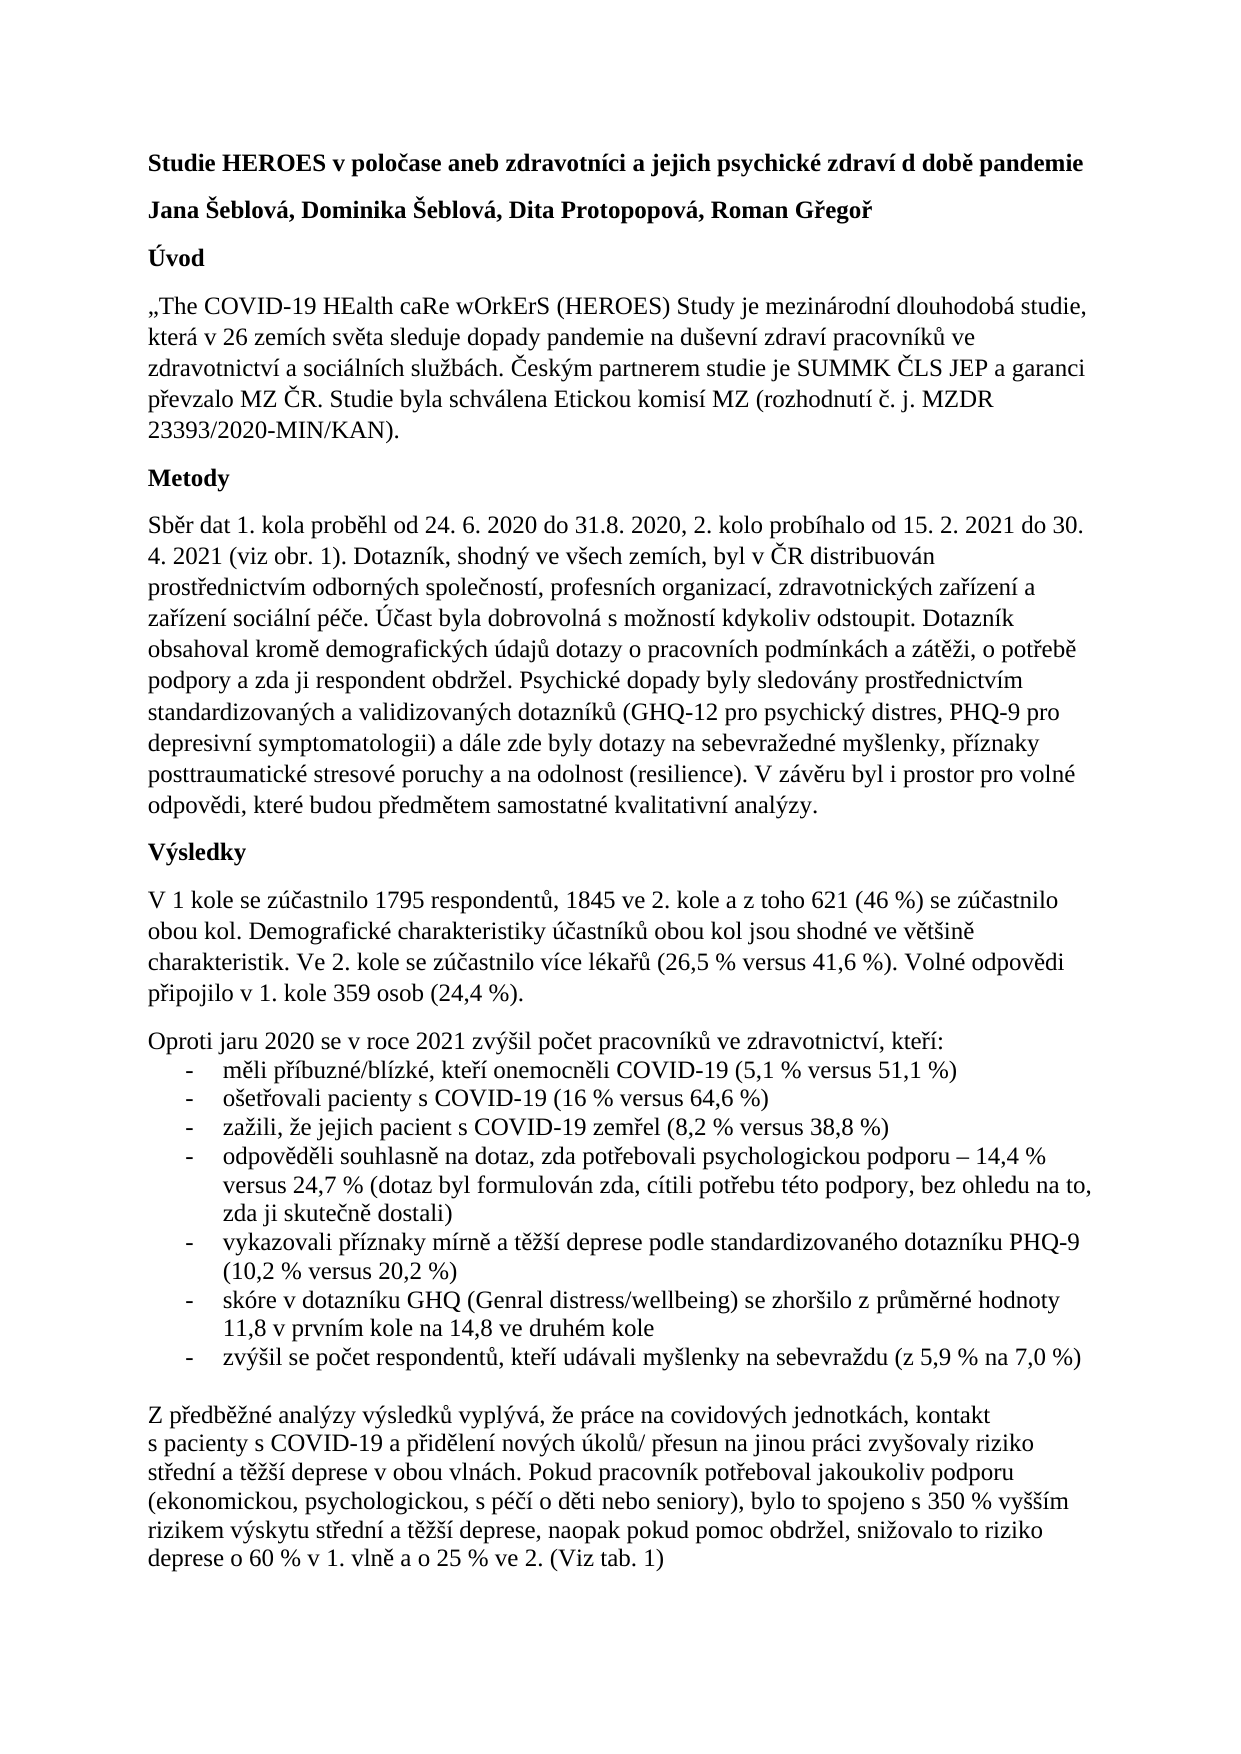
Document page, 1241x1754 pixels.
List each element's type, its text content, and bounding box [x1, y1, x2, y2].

text „The COVID-19 HEalth caRe wOrkErS (HEROES) Study je mezinárodní dlouhodobá studie, která v 26 zemích světa sleduje dopady pandemie na duševní zdraví pracovníků ve zdravotnictví a sociálních službách. Českým partnerem studie je SUMMK ČLS JEP a garanci převzalo MZ ČR. Studie byla schválena Etickou komisí MZ (rozhodnutí č. j. MZDR 23393/2020-MIN/KAN). [148, 291, 1093, 444]
text Metody [148, 463, 1093, 491]
text Z předběžné analýzy výsledků vyplývá, že práce na covidových jednotkách, kontakt s pacienty s COVID-19 a přidělení nových úkolů/ přesun na jinou práci zvyšovaly riziko střední a těžší deprese v obou vlnách. Pokud pracovník potřeboval jakoukoliv podporu (ekonomickou, psychologickou, s péčí o děti nebo seniory), bylo to spojeno s 350 % vyšším rizikem výskytu střední a těžší deprese, naopak pokud pomoc obdržel, snižovalo to riziko deprese o 60 % v 1. vlně a o 25 % ve 2. (Viz tab. 1) [148, 1400, 1093, 1572]
list zažili, že jejich pacient s COVID-19 zemřel (8,2 % versus 38,8 %) [185, 1112, 1093, 1141]
list měli příbuzné/blízké, kteří onemocněli COVID-19 (5,1 % versus 51,1 %) [185, 1055, 1093, 1083]
list ošetřovali pacienty s COVID-19 (16 % versus 64,6 %) [185, 1083, 1093, 1112]
text Studie HEROES v poločase aneb zdravotníci a jejich psychické zdraví d době pandemie [148, 148, 1093, 176]
text Výsledky [148, 837, 1093, 866]
list odpověděli souhlasně na dotaz, zda potřebovali psychologickou podporu – 14,4 % versus 24,7 % (dotaz byl formulován zda, cítili potřebu této podpory, bez ohledu na to, zda ji skutečně dostali) [185, 1141, 1093, 1227]
list skóre v dotazníku GHQ (Genral distress/wellbeing) se zhoršilo z průměrné hodnoty 11,8 v prvním kole na 14,8 ve druhém kole [185, 1285, 1093, 1342]
list vykazovali příznaky mírně a těžší deprese podle standardizovaného dotazníku PHQ-9 (10,2 % versus 20,2 %) [185, 1227, 1093, 1285]
text Oproti jaru 2020 se v roce 2021 zvýšil počet pracovníků ve zdravotnictví, kteří: [148, 1026, 1093, 1055]
list zvýšil se počet respondentů, kteří udávali myšlenky na sebevraždu (z 5,9 % na 7,0 %) [185, 1342, 1093, 1371]
text Sběr dat 1. kola proběhl od 24. 6. 2020 do 31.8. 2020, 2. kolo probíhalo od 15. 2. 2021 do 30. 4. 2021 (viz obr. 1). Dotazník, shodný ve všech zemích, byl v ČR distribuován prostřednictvím odborných společností, profesních organizací, zdravotnických zařízení a zařízení sociální péče. Účast byla dobrovolná s možností kdykoliv odstoupit. Dotazník obsahoval kromě demografických údajů dotazy o pracovních podmínkách a zátěži, o potřebě podpory a zda ji respondent obdržel. Psychické dopady byly sledovány prostřednictvím standardizovaných a validizovaných dotazníků (GHQ-12 pro psychický distres, PHQ-9 pro depresivní symptomatologii) a dále zde byly dotazy na sebevražedné myšlenky, příznaky posttraumatické stresové poruchy a na odolnost (resilience). V závěru byl i prostor pro volné odpovědi, které budou předmětem samostatné kvalitativní analýzy. [148, 510, 1093, 818]
text V 1 kole se zúčastnilo 1795 respondentů, 1845 ve 2. kole a z toho 621 (46 %) se zúčastnilo obou kol. Demografické charakteristiky účastníků obou kol jsou shodné ve většině charakteristik. Ve 2. kole se zúčastnilo více lékařů (26,5 % versus 41,6 %). Volné odpovědi připojilo v 1. kole 359 osob (24,4 %). [148, 885, 1093, 1007]
text Úvod [148, 243, 1093, 272]
text Jana Šeblová, Dominika Šeblová, Dita Protopopová, Roman Gřegoř [148, 195, 1093, 224]
